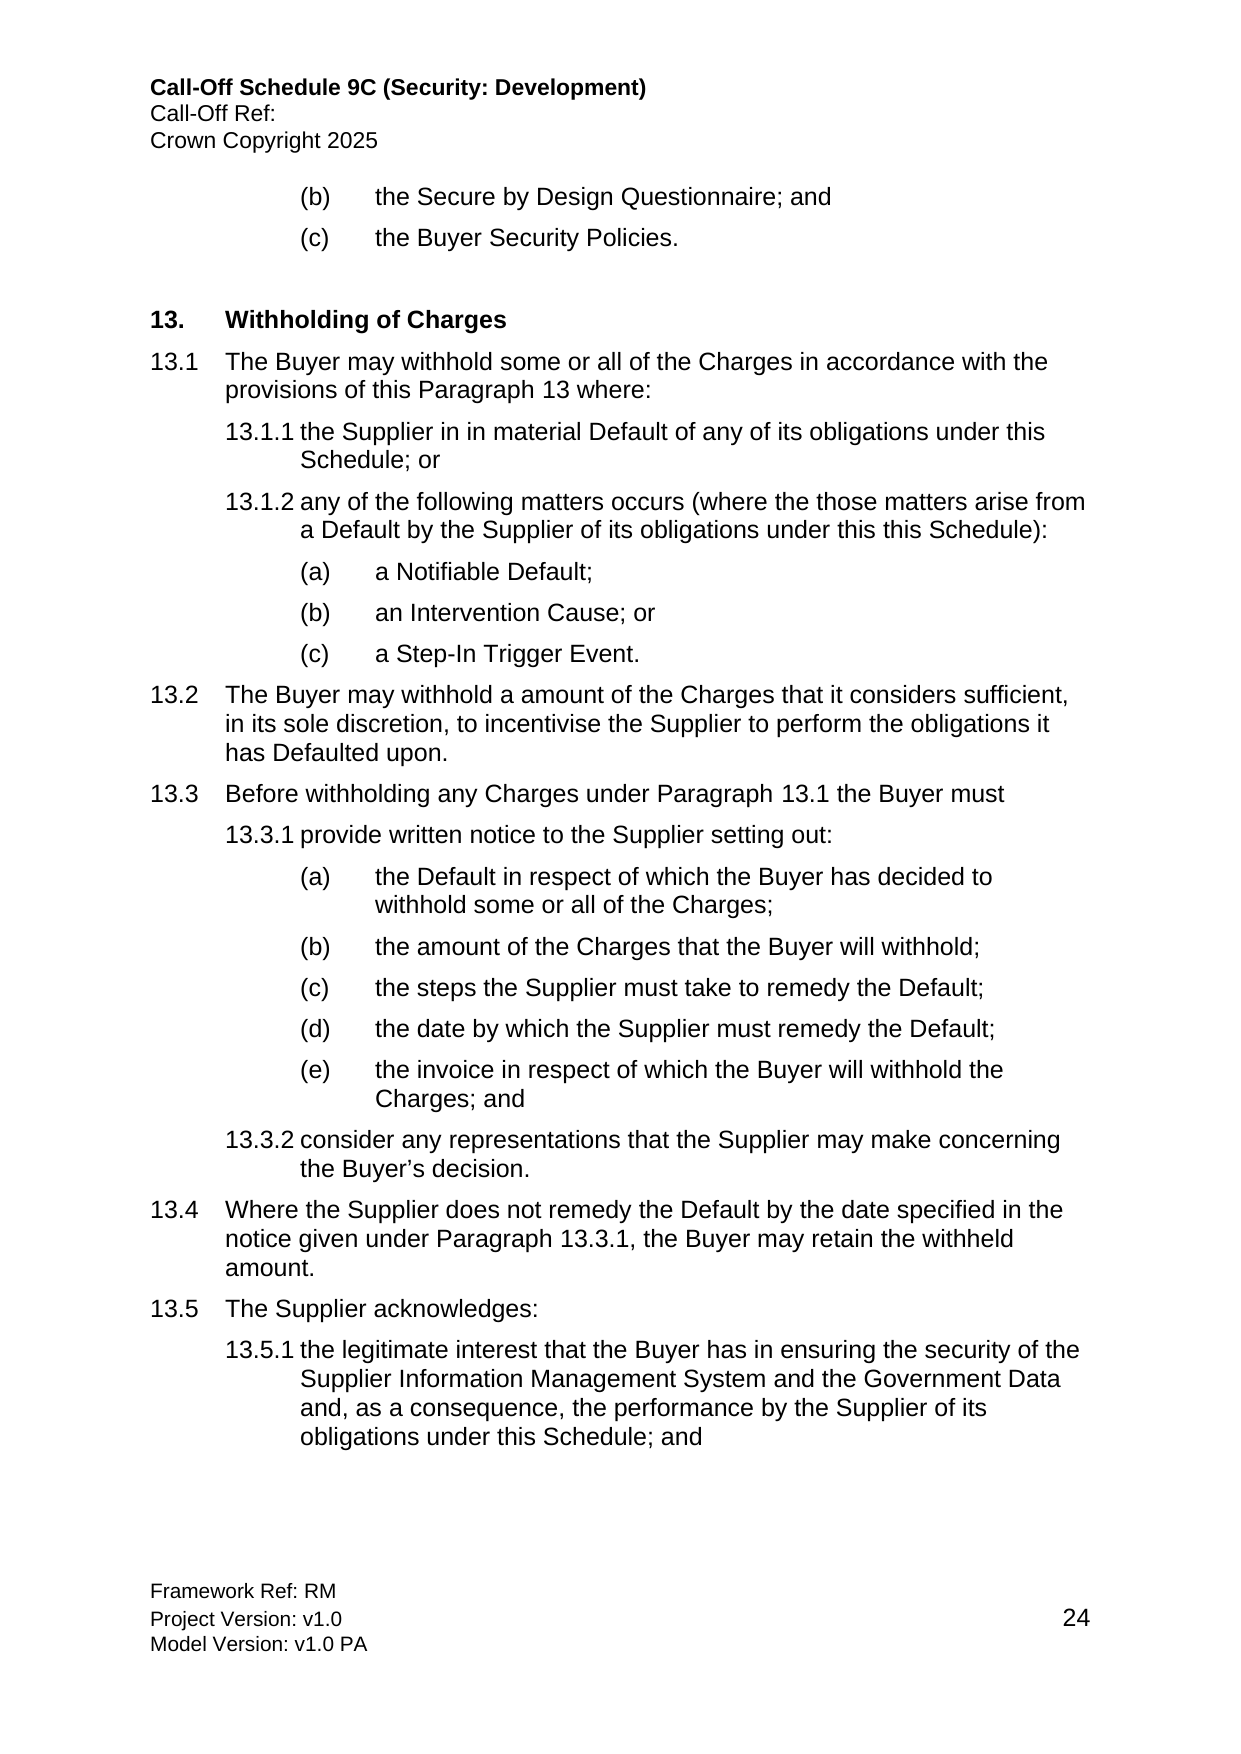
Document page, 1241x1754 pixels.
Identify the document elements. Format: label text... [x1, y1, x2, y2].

subtitle Where the Supplier does not remedy the Default by the date specified in the notice given under Paragraph 13.3.1, the Buyer may retain the withheld amount. [150, 1195, 1090, 1282]
subtitle the amount of the Charges that the Buyer will withhold; [300, 932, 1090, 960]
subtitle the date by which the Supplier must remedy the Default; [300, 1014, 1090, 1043]
subtitle The Buyer may withhold a amount of the Charges that it considers sufficient, in its sole discretion, to incentivise the Supplier to perform the obligations it has Defaulted upon. [150, 680, 1090, 767]
subtitle the Buyer Security Policies. [300, 223, 1090, 252]
subtitle an Intervention Cause; or [300, 598, 1090, 627]
subtitle any of the following matters occurs (where the those matters arise from a Default by the Supplier of its obligations under this this Schedule): [225, 487, 1090, 544]
subtitle the legitimate interest that the Buyer has in ensuring the security of the Supplier Information Management System and the Government Data and, as a consequence, the performance by the Supplier of its obligations under this Schedule; and [225, 1335, 1090, 1450]
subtitle Withholding of Charges [150, 305, 1090, 334]
subtitle the invoice in respect of which the Buyer will withhold the Charges; and [300, 1055, 1090, 1113]
subtitle the Supplier in in material Default of any of its obligations under this Schedule; or [225, 417, 1090, 474]
subtitle consider any representations that the Supplier may make concerning the Buyer’s decision. [225, 1125, 1090, 1183]
subtitle a Step-In Trigger Event. [300, 639, 1090, 668]
subtitle provide written notice to the Supplier setting out: [225, 820, 1090, 849]
subtitle the steps the Supplier must take to remedy the Default; [300, 973, 1090, 1002]
subtitle the Default in respect of which the Buyer has decided to withhold some or all of the Charges; [300, 862, 1090, 919]
subtitle Before withholding any Charges under Paragraph 13.1 the Buyer must [150, 779, 1090, 808]
subtitle the Secure by Design Questionnaire; and [300, 182, 1090, 210]
subtitle The Buyer may withhold some or all of the Charges in accordance with the provisions of this Paragraph 13 where: [150, 347, 1090, 404]
subtitle The Supplier acknowledges: [150, 1294, 1090, 1323]
subtitle a Notifiable Default; [300, 557, 1090, 585]
